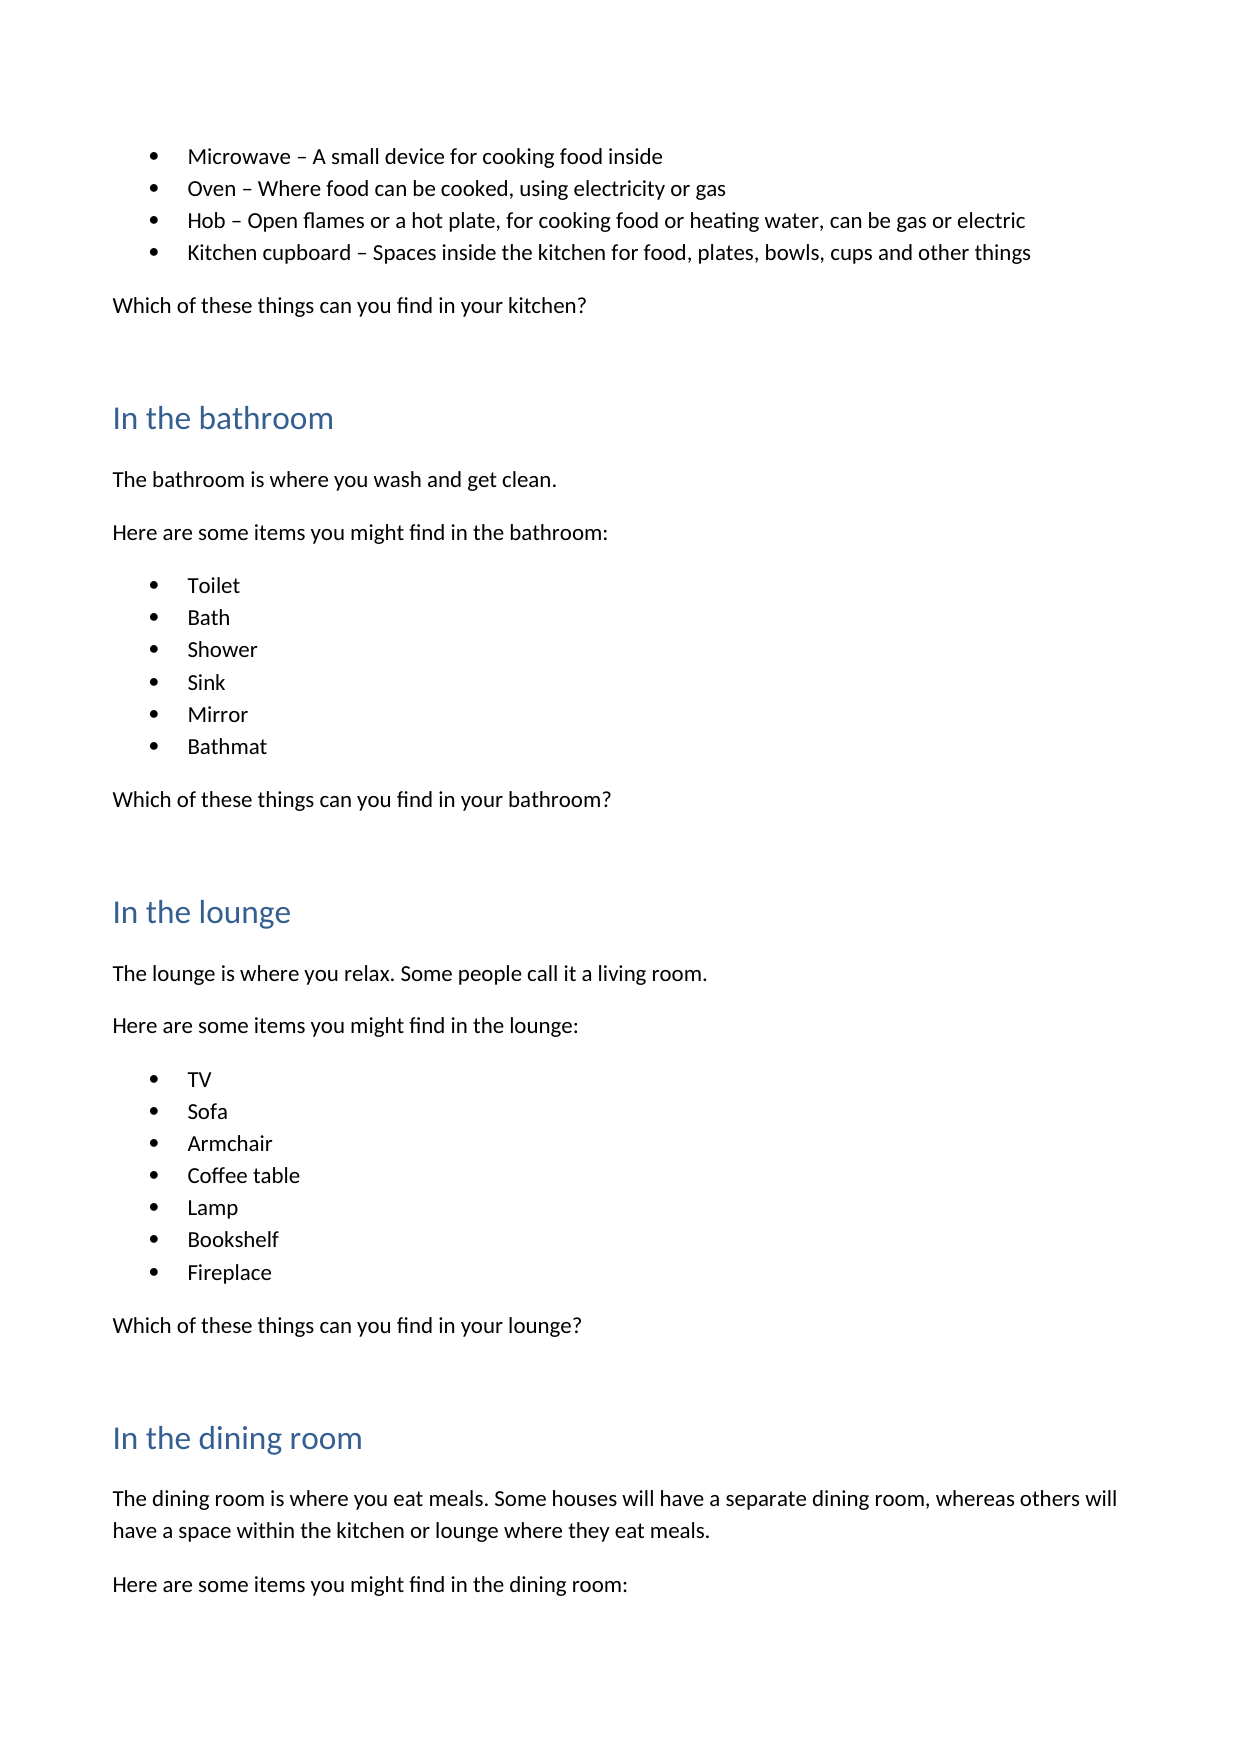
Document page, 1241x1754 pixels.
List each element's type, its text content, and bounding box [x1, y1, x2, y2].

list TV [150, 1065, 1128, 1093]
list Coffee table [150, 1161, 1128, 1189]
text In the dining room [112, 1417, 1128, 1458]
text The bathroom is where you wash and get clean. [112, 465, 1128, 493]
list Oven – Where food can be cooked, using electricity or gas [150, 174, 1128, 202]
list Fireplace [150, 1258, 1128, 1286]
list Shower [150, 635, 1128, 663]
list Sink [150, 668, 1128, 696]
text In the lounge [112, 891, 1128, 932]
list Bookshelf [150, 1226, 1128, 1254]
list Hob – Open flames or a hot plate, for cooking food or heating water, can be gas or electric [150, 206, 1128, 234]
list Bathmat [150, 732, 1128, 760]
text Which of these things can you find in your kitchen? [112, 291, 1128, 319]
list Armchair [150, 1129, 1128, 1157]
list Sofa [150, 1097, 1128, 1125]
list Kitchen cupboard – Spaces inside the kitchen for food, plates, bowls, cups and other things [150, 238, 1128, 266]
text Here are some items you might find in the dining room: [112, 1570, 1128, 1598]
list Mirror [150, 700, 1128, 728]
list Toilet [150, 571, 1128, 599]
list Lamp [150, 1193, 1128, 1221]
text The dining room is where you eat meals. Some houses will have a separate dining room, whereas others will have a space within the kitchen or lounge where they eat meals. [112, 1484, 1128, 1545]
text In the bathroom [112, 397, 1128, 438]
text Here are some items you might find in the bathroom: [112, 518, 1128, 546]
text The lounge is where you relax. Some people call it a living room. [112, 959, 1128, 987]
text Which of these things can you find in your lounge? [112, 1311, 1128, 1339]
list Microwave – A small device for cooking food inside [150, 142, 1128, 170]
text Which of these things can you find in your bathroom? [112, 785, 1128, 813]
list Bath [150, 603, 1128, 631]
text Here are some items you might find in the lounge: [112, 1012, 1128, 1040]
